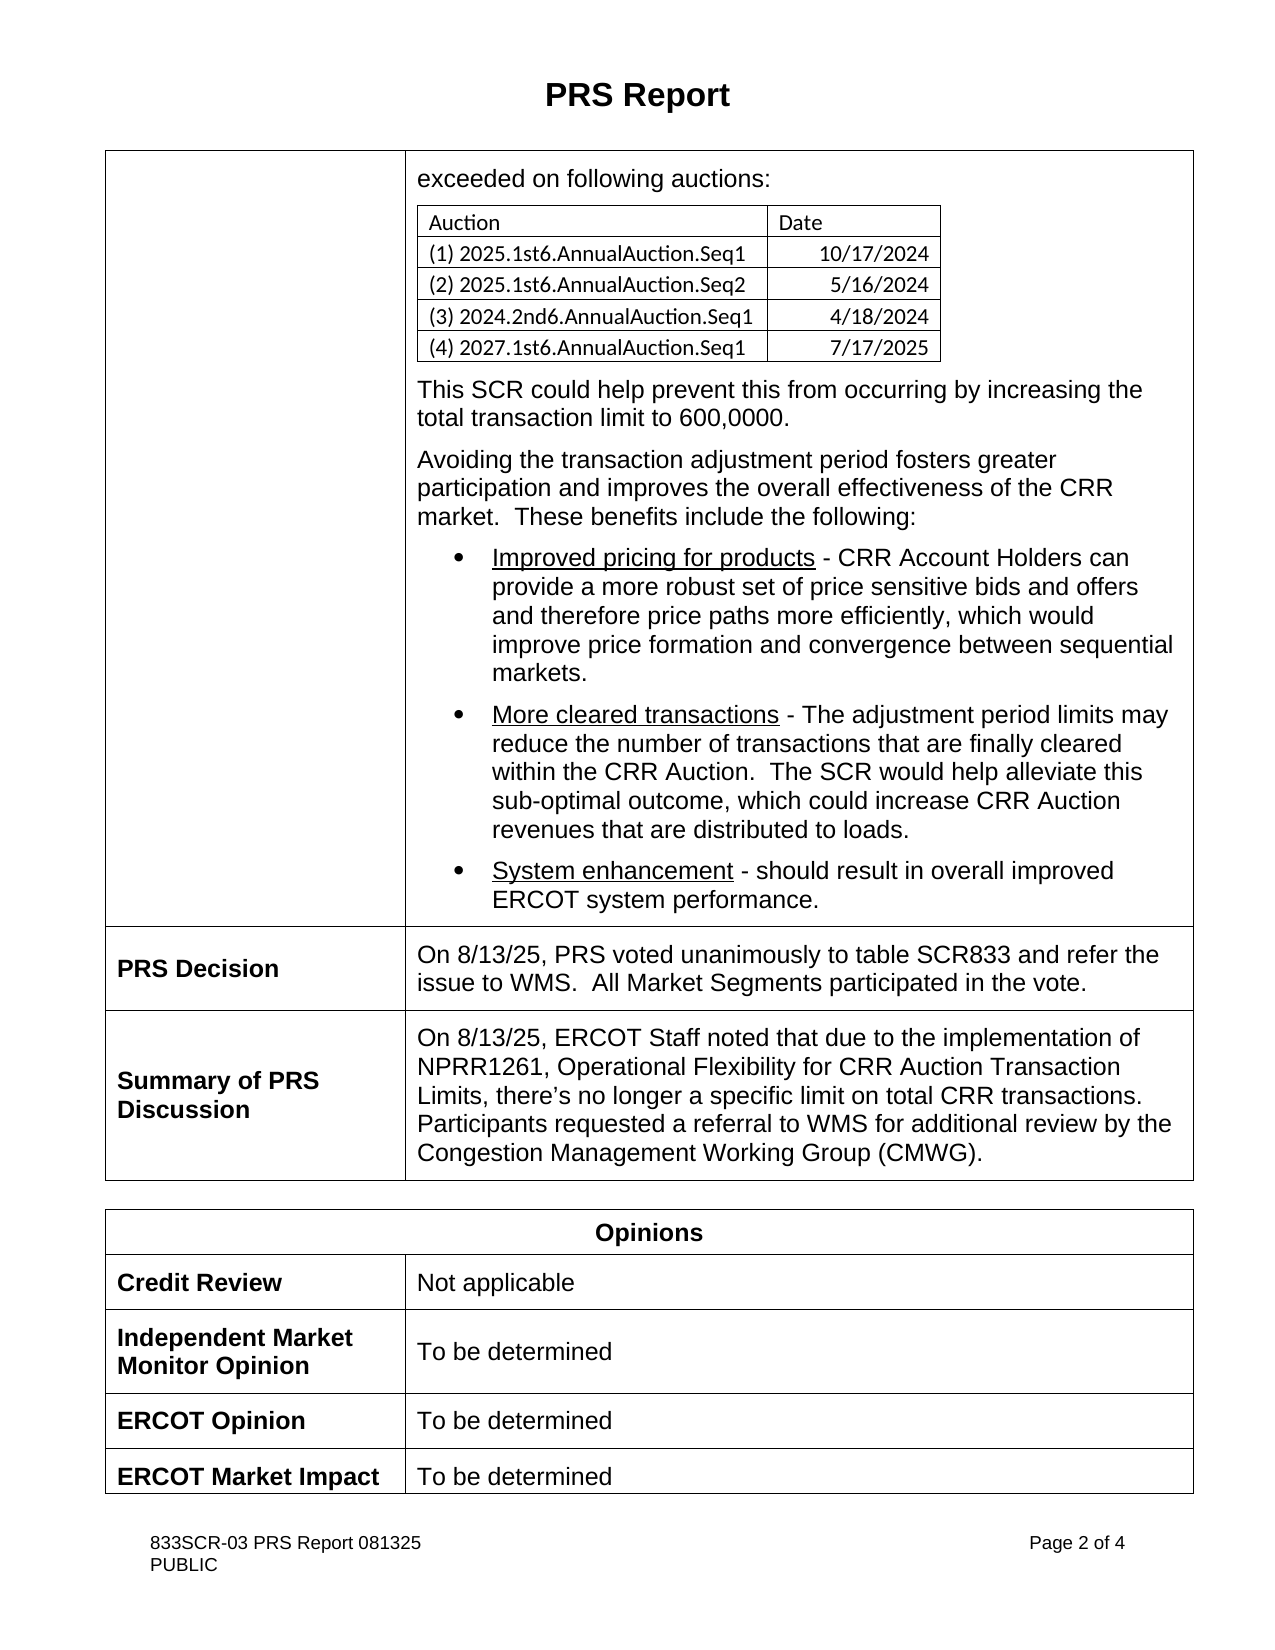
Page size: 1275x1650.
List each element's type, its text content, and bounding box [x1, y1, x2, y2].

table_cell Not applicable [406, 1255, 1193, 1309]
table_cell To be determined [406, 1449, 1193, 1492]
table_cell Independent Market Monitor Opinion [106, 1310, 405, 1393]
table_cell On 8/13/25, PRS voted unanimously to table SCR833 and refer the issue to WMS. All Market Segments participated in the vote. [406, 927, 1193, 1010]
table_cell On 8/13/25, ERCOT Staff noted that due to the implementation of NPRR1261, Operational Flexibility for CRR Auction Transaction Limits, there’s no longer a specific limit on total CRR transactions. Participants requested a referral to WMS for additional review by the Congestion Management Working Group (CMWG). [406, 1011, 1193, 1179]
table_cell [106, 151, 405, 926]
table_cell To be determined [406, 1310, 1193, 1393]
table_cell Summary of PRS Discussion [106, 1011, 405, 1179]
table_cell PRS Decision [106, 927, 405, 1010]
table_header Opinions [106, 1210, 1193, 1254]
table_cell ERCOT Opinion [106, 1394, 405, 1447]
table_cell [106, 1449, 405, 1492]
table_cell Credit Review [106, 1255, 405, 1309]
table_cell To be determined [406, 1394, 1193, 1447]
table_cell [406, 151, 1193, 926]
